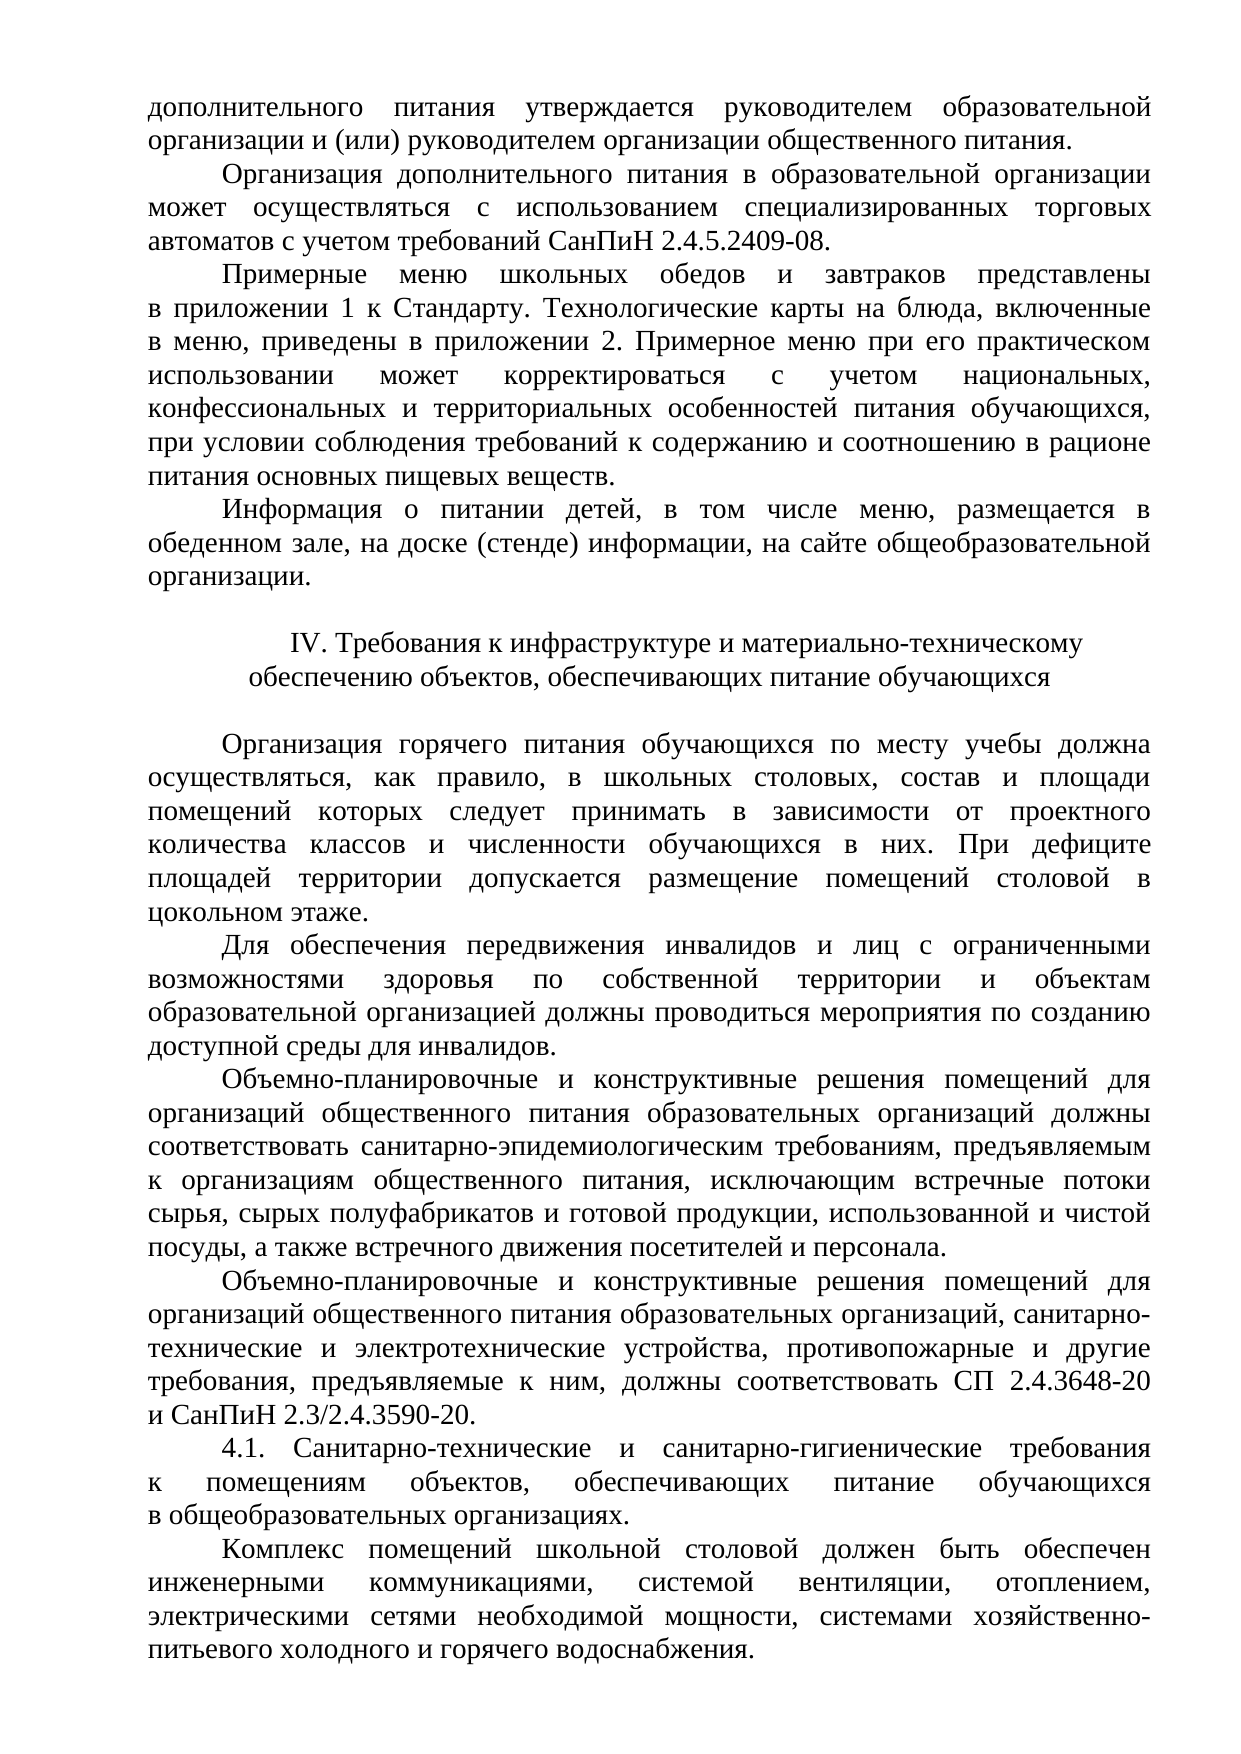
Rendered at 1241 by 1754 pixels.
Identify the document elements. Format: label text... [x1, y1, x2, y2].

text Объемно-планировочные и конструктивные решения помещений для организаций общественного питания образовательных организаций должны соответствовать санитарно-эпидемиологическим требованиям, предъявляемым к организациям общественного питания, исключающим встречные потоки сырья, сырых полуфабрикатов и готовой продукции, использованной и чистой посуды, а также встречного движения посетителей и персонала. [148, 1061, 1152, 1263]
text 4.1. Санитарно-технические и санитарно-гигиенические требования к помещениям объектов, обеспечивающих питание обучающихся в общеобразовательных организациях. [148, 1430, 1152, 1531]
subtitle Организация дополнительного питания в образовательной организации может осуществляться с использованием специализированных торговых автоматов с учетом требований СанПиН 2.4.5.2409-08. [148, 156, 1152, 256]
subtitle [148, 89, 1152, 156]
text Объемно-планировочные и конструктивные решения помещений для организаций общественного питания образовательных организаций, санитарно-технические и электротехнические устройства, противопожарные и другие требования, предъявляемые к ним, должны соответствовать СП 2.4.3648-20 и СанПиН 2.3/2.4.3590-20. [148, 1263, 1152, 1430]
text Примерные меню школьных обедов и завтраков представлены в приложении 1 к Стандарту. Технологические карты на блюда, включенные в меню, приведены в приложении 2. Примерное меню при его практическом использовании может корректироваться с учетом национальных, конфессиональных и территориальных особенностей питания обучающихся, при условии соблюдения требований к содержанию и соотношению в рационе питания основных пищевых веществ. [148, 256, 1152, 491]
text IV. Требования к инфраструктуре и материально-техническому обеспечению объектов, обеспечивающих питание обучающихся [148, 625, 1152, 692]
text Информация о питании детей, в том числе меню, размещается в обеденном зале, на доске (стенде) информации, на сайте общеобразовательной организации. [148, 491, 1152, 592]
text Комплекс помещений школьной столовой должен быть обеспечен инженерными коммуникациями, системой вентиляции, отоплением, электрическими сетями необходимой мощности, системами хозяйственно-питьевого холодного и горячего водоснабжения. [148, 1531, 1152, 1665]
text Организация горячего питания обучающихся по месту учебы должна осуществляться, как правило, в школьных столовых, состав и площади помещений которых следует принимать в зависимости от проектного количества классов и численности обучающихся в них. При дефиците площадей территории допускается размещение помещений столовой в цокольном этаже. [148, 726, 1152, 927]
text Для обеспечения передвижения инвалидов и лиц с ограниченными возможностями здоровья по собственной территории и объектам образовательной организацией должны проводиться мероприятия по созданию доступной среды для инвалидов. [148, 927, 1152, 1061]
